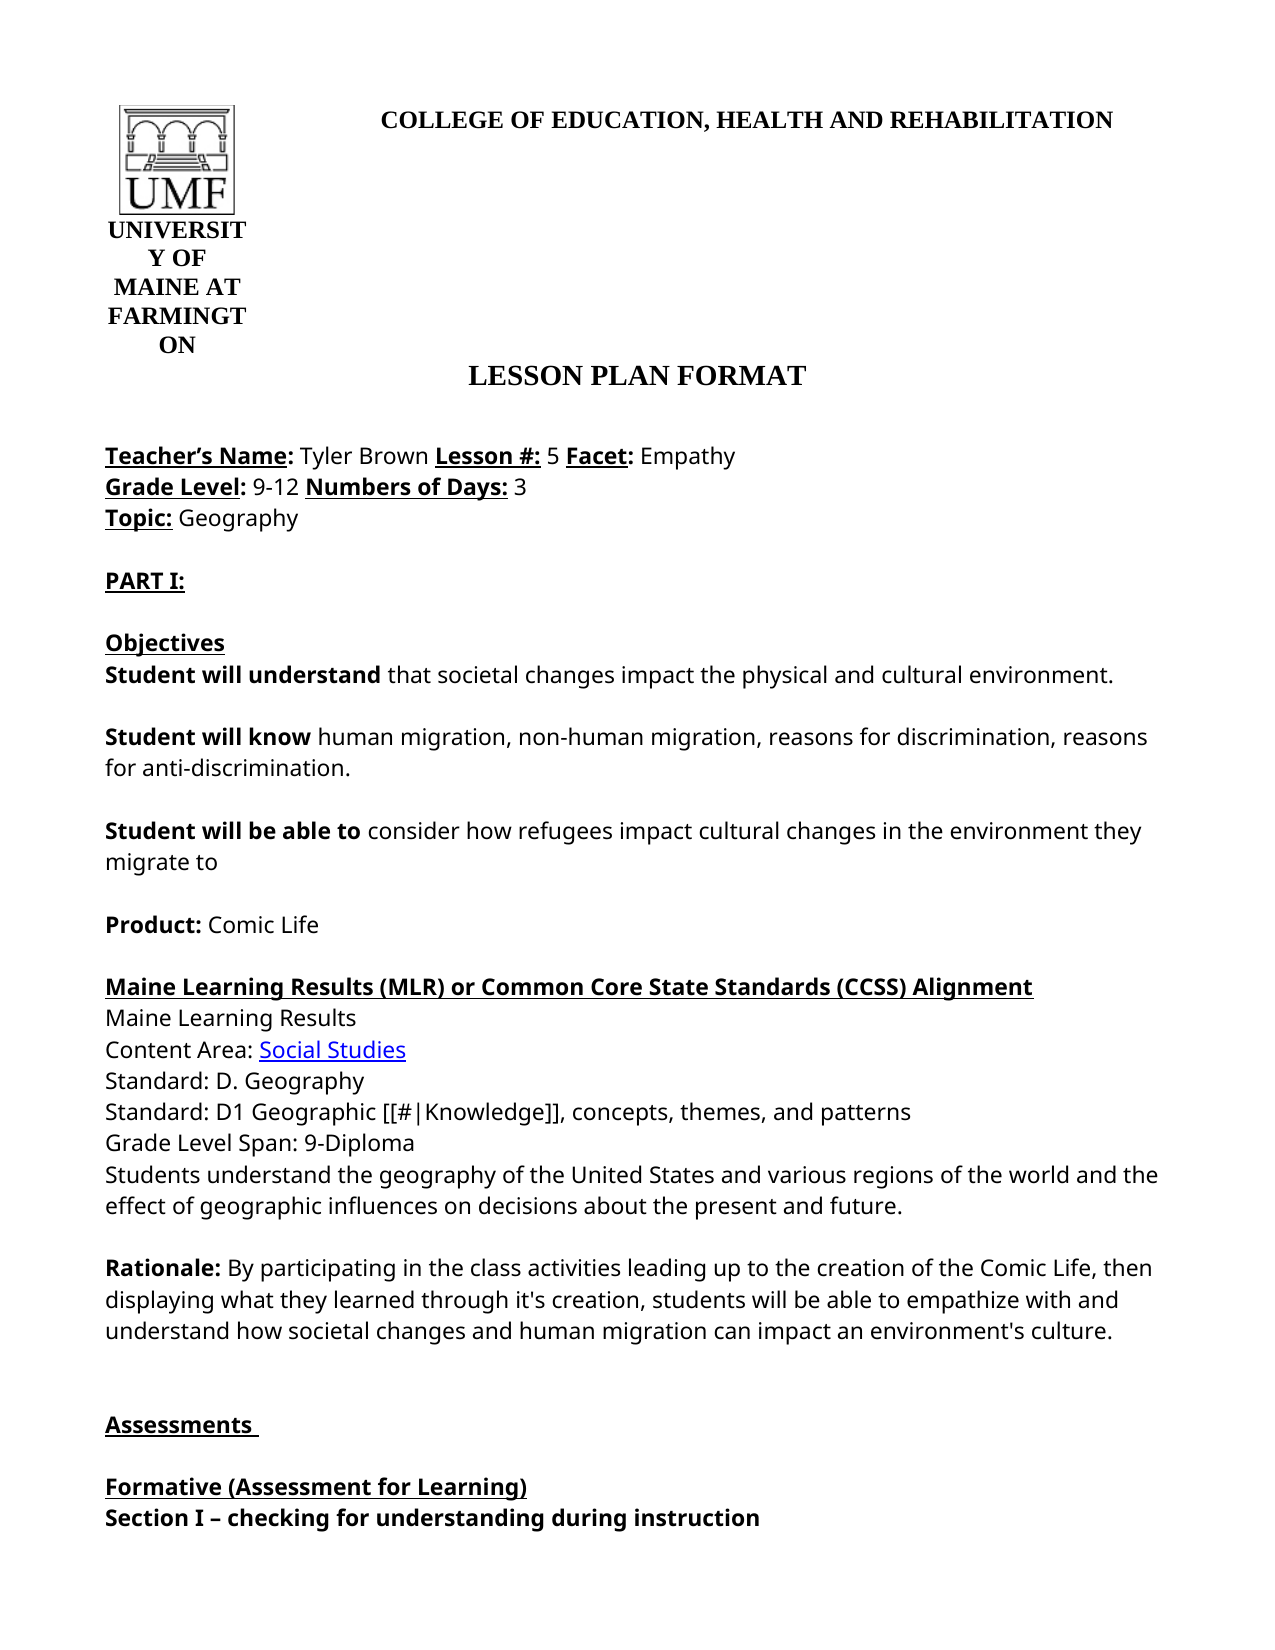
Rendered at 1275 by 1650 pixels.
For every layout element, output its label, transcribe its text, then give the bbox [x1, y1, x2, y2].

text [105, 440, 1170, 1534]
picture [119, 105, 235, 215]
text COLLEGE OF EDUCATION, HEALTH AND REHABILITATION [324, 105, 1170, 134]
text LESSON PLAN FORMAT [105, 358, 1170, 392]
